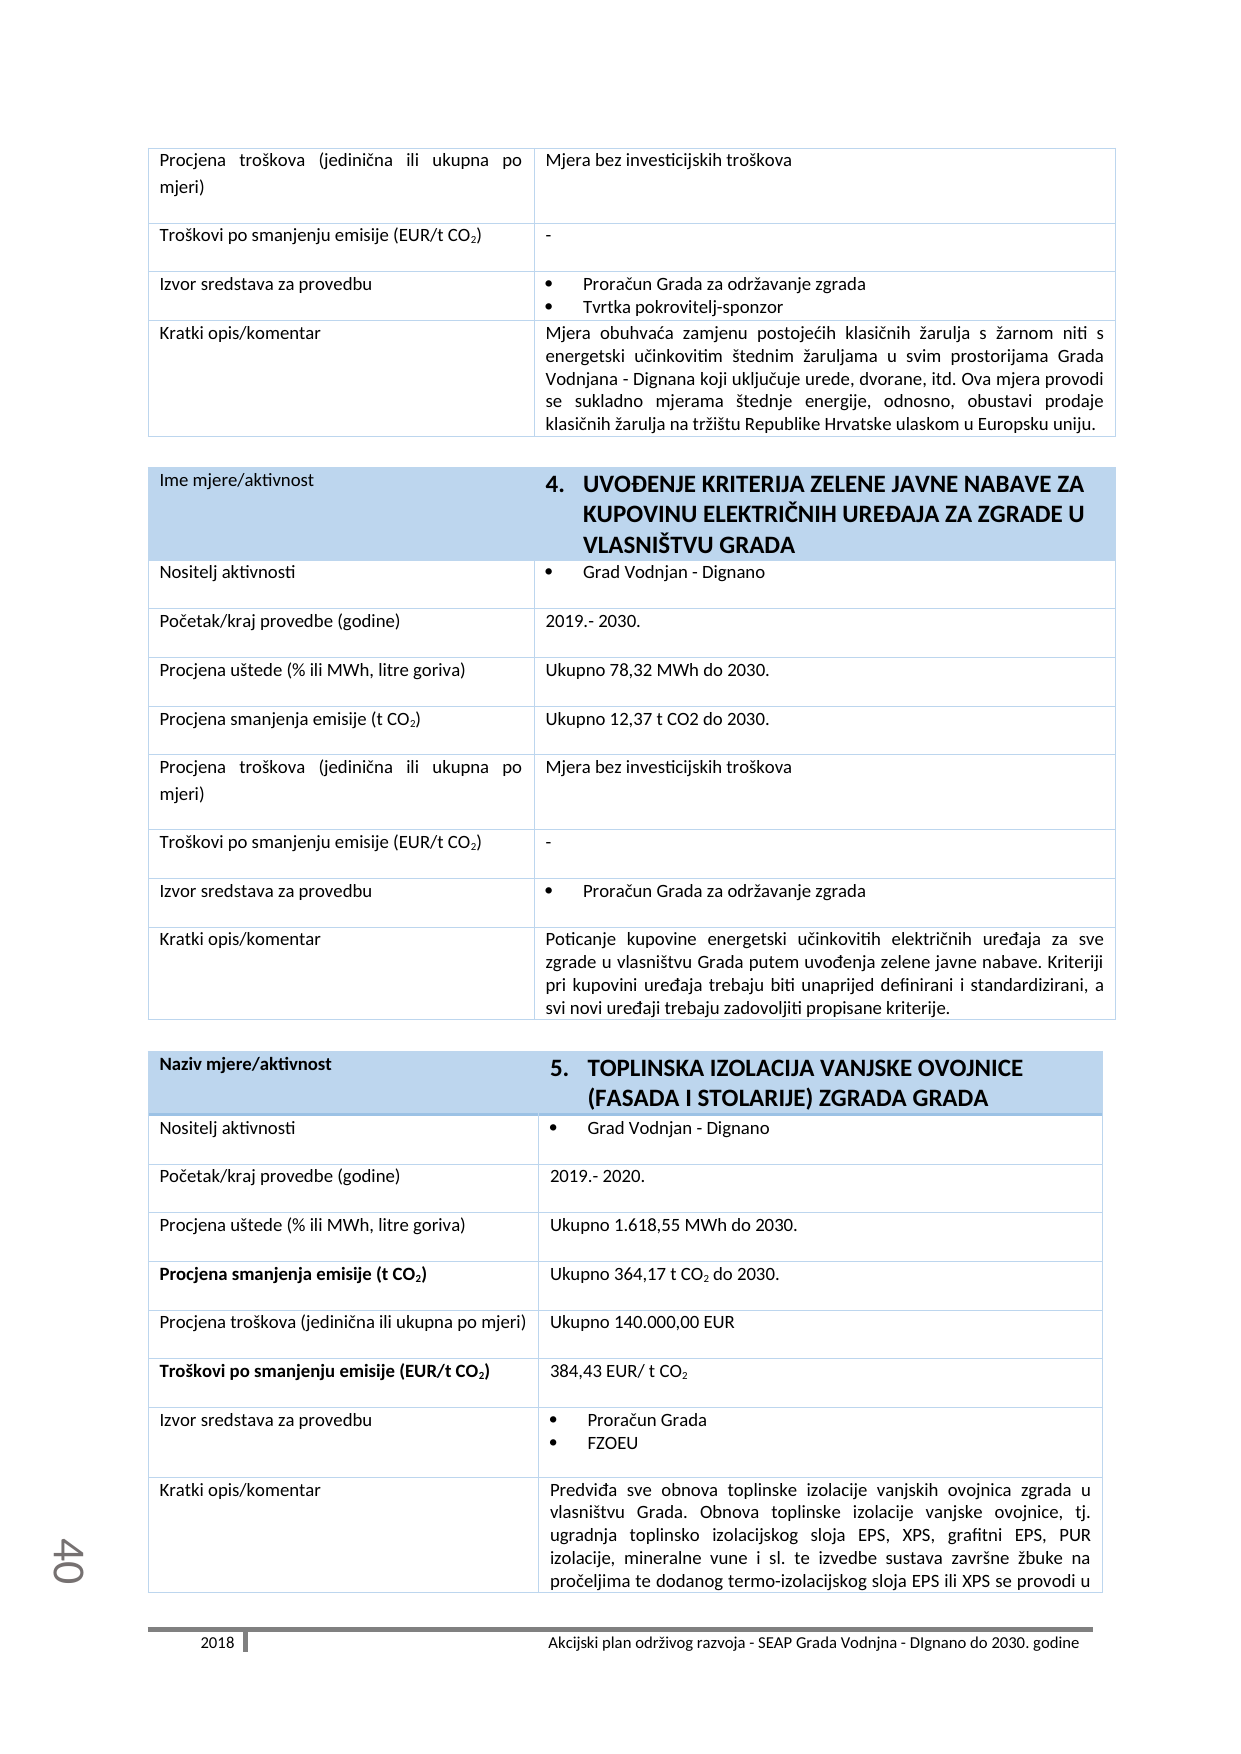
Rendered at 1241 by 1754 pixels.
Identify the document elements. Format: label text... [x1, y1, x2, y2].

table_cell Troškovi po smanjenju emisije (EUR/t CO2) [149, 1359, 538, 1407]
table_cell Mjera obuhvaća zamjenu postojećih klasičnih žarulja s žarnom niti s energetski učinkovitim štednim žaruljama u svim prostorijama Grada Vodnjana - Dignana koji uključuje urede dvorane itd. Ova mjera provodi se sukladno mjerama štednje energije odnosno obustavi prodaje klasičnih žarulja na tržištu Republike Hrvatske ulaskom u Europsku uniju. [535, 321, 1115, 436]
table_cell Ukupno 78,32 MWh do 2030. [535, 658, 1115, 706]
table_cell Grad Vodnjan - Dignano [539, 1116, 1102, 1164]
table_cell 2019.- 2020. [539, 1165, 1102, 1212]
table_header TOPLINSKA IZOLACIJA VANJSKE OVOJNICE (FASADA I STOLARIJE) ZGRADA GRADA [539, 1052, 1102, 1113]
table_cell Procjena uštede (% ili MWh, litre goriva) [149, 1213, 538, 1261]
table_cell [539, 1478, 1102, 1592]
table_cell Ukupno 140.000,00 EUR [539, 1311, 1102, 1358]
table_header Naziv mjere/aktivnost [149, 1052, 538, 1113]
table_cell Mjera bez investicijskih troškova [535, 755, 1115, 829]
table_cell Troškovi po smanjenju emisije (EUR/t CO2) [149, 224, 534, 271]
table_cell Procjena troškova (jedinična ili ukupna po mjeri) [149, 755, 534, 829]
table_cell Procjena uštede (% ili MWh litre goriva) [149, 658, 534, 706]
table_cell Poticanje kupovine energetski učinkovitih električnih uređaja za sve zgrade u vlasništvu Grada putem uvođenja zelene javne nabave. Kriteriji pri kupovini uređaja trebaju biti unaprijed definirani i standardizirani, a svi novi uređaji trebaju zadovoljiti propisane kriterije. [535, 928, 1115, 1019]
table_header UVOĐENJE KRITERIJA ZELENE JAVNE NABAVE ZA KUPOVINU ELEKTRIČNIH UREĐAJA ZA ZGRADE U VLASNIŠTVU GRADA [535, 468, 1115, 560]
table_cell - [535, 830, 1115, 878]
table_cell Kratki opis/komentar [149, 321, 534, 436]
table_cell Ukupno 12,37 t CO2 do 2030. [535, 707, 1115, 754]
table_cell Ukupno 364,17 t CO2 do 2030. [539, 1262, 1102, 1309]
table_cell Proračun Grada za održavanje zgrada [535, 879, 1115, 927]
table_cell Izvor sredstava za provedbu [149, 272, 534, 320]
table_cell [149, 1478, 538, 1592]
table_cell 384,43 EUR/ t CO2 [539, 1359, 1102, 1407]
table_cell Procjena troškova (jedinična ili ukupna po mjeri) [149, 1311, 538, 1358]
table_cell Nositelj aktivnosti [149, 1116, 538, 1164]
table_cell Nositelj aktivnosti [149, 561, 534, 608]
table_cell Troškovi po smanjenju emisije (EUR/t CO2) [149, 830, 534, 878]
table_cell Procjena troškova (jedinična ili ukupna po mjeri) [149, 149, 534, 223]
table_cell - [535, 224, 1115, 271]
table_cell Izvor sredstava za provedbu [149, 879, 534, 927]
table_cell Kratki opis/komentar [149, 928, 534, 1019]
table_cell Proračun Grada za održavanje zgrada Tvrtka pokrovitelj-sponzor [535, 272, 1115, 320]
table_cell Početak/kraj provedbe (godine) [149, 1165, 538, 1212]
table_cell Mjera bez investicijskih troškova [535, 149, 1115, 223]
table_cell Grad Vodnjan - Dignano [535, 561, 1115, 608]
table_cell 2019.- 2030. [535, 609, 1115, 657]
table_header Ime mjere/aktivnost [149, 468, 534, 560]
table_cell Izvor sredstava za provedbu [149, 1408, 538, 1477]
table_cell Proračun Grada FZOEU [539, 1408, 1102, 1477]
table_cell Početak/kraj provedbe (godine) [149, 609, 534, 657]
table_cell Ukupno 1.618,55 MWh do 2030. [539, 1213, 1102, 1261]
table_cell Procjena smanjenja emisije (t CO2) [149, 707, 534, 754]
table_cell Procjena smanjenja emisije (t CO2) [149, 1262, 538, 1309]
